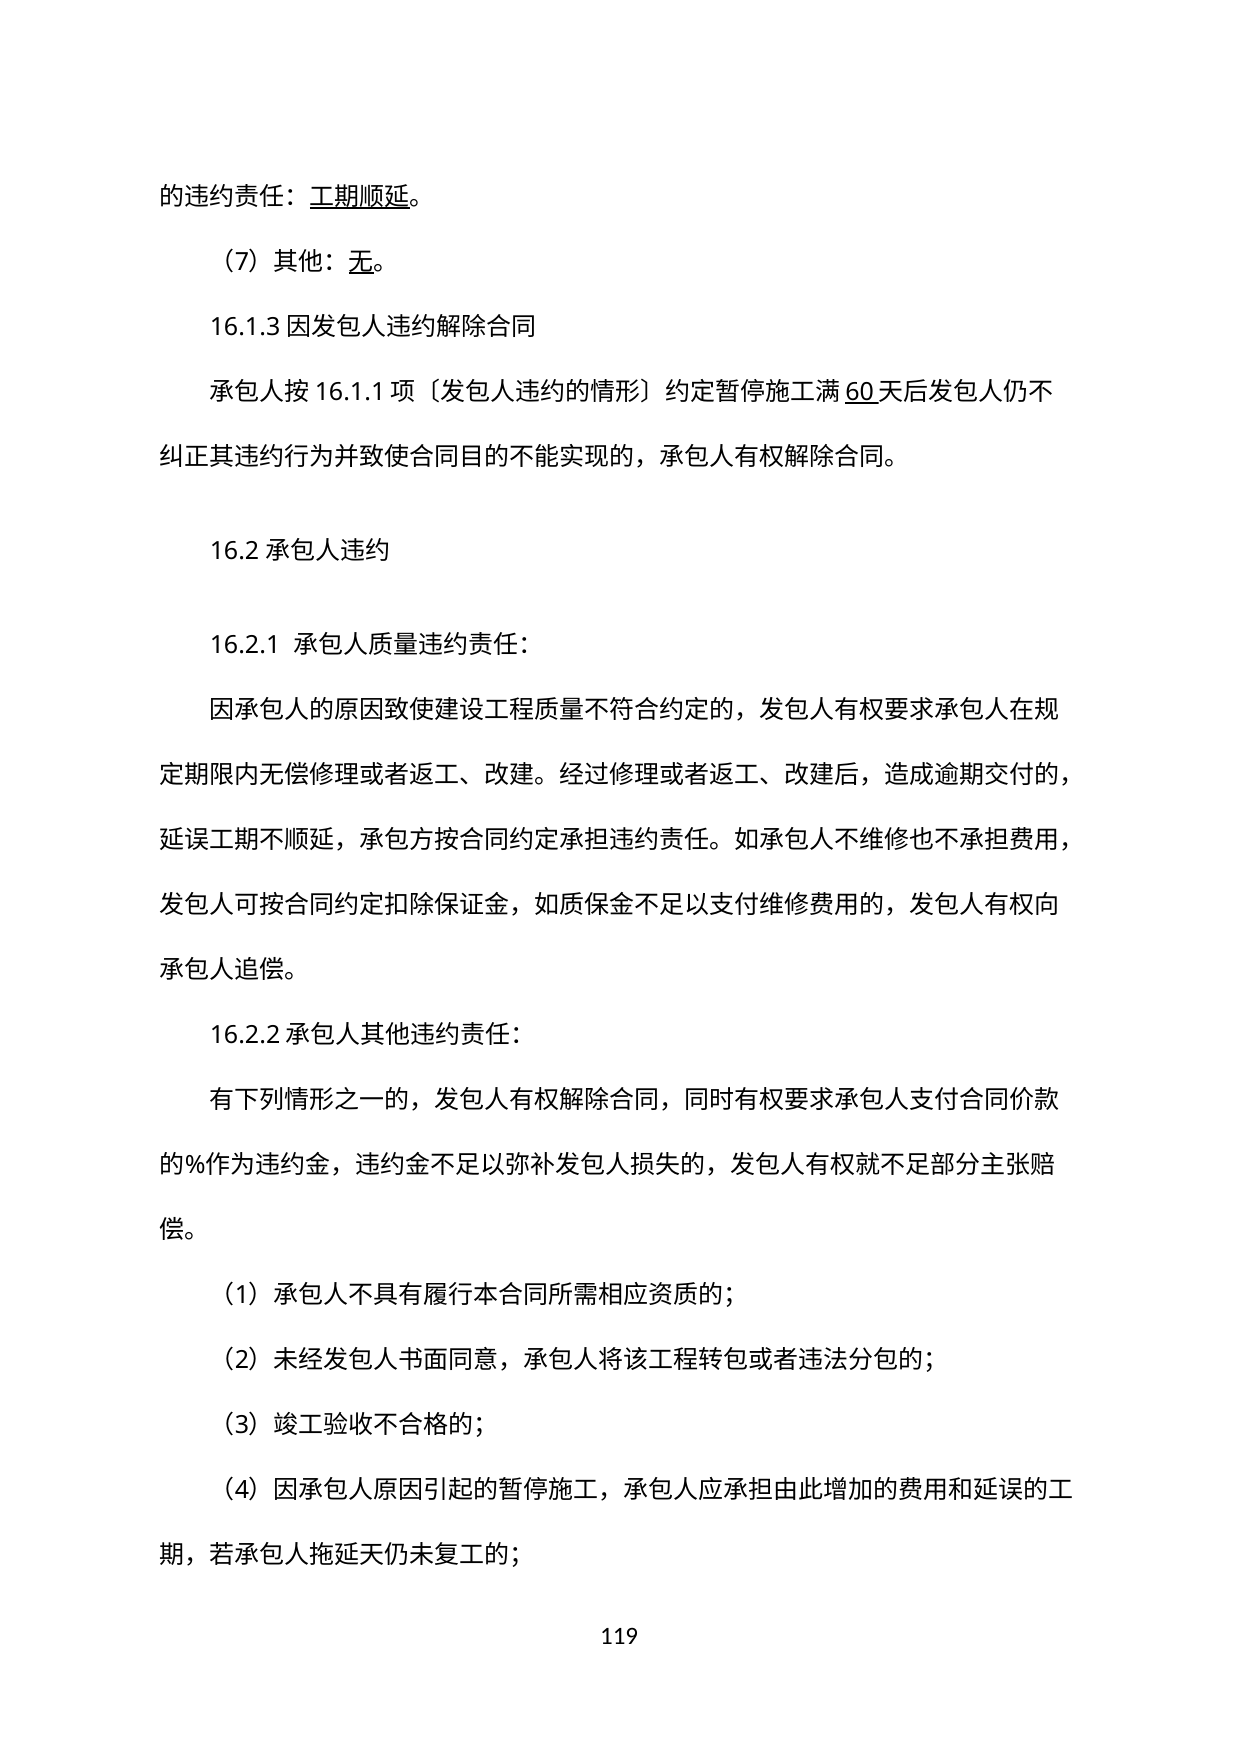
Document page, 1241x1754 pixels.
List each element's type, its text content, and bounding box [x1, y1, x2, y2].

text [159, 162, 1078, 227]
text 16.1.3 因发包人违约解除合同 [159, 292, 1078, 357]
text 16.2.1 承包人质量违约责任： [159, 610, 1078, 675]
text 16.2.2承包人其他违约责任： [159, 1000, 1078, 1065]
subtitle 16.2 承包人违约 [159, 516, 1078, 581]
text 有下列情形之一的，发包人有权解除合同，同时有权要求承包人支付合同价款的%作为违约金，违约金不足以弥补发包人损失的，发包人有权就不足部分主张赔偿。 [159, 1065, 1078, 1260]
text （1）承包人不具有履行本合同所需相应资质的； [159, 1260, 1078, 1325]
text （3）竣工验收不合格的； [159, 1390, 1078, 1455]
text （7）其他：无。 [159, 227, 1078, 292]
text （2）未经发包人书面同意，承包人将该工程转包或者违法分包的； [159, 1325, 1078, 1390]
text 因承包人的原因致使建设工程质量不符合约定的，发包人有权要求承包人在规定期限内无偿修理或者返工、改建。经过修理或者返工、改建后，造成逾期交付的，延误工期不顺延，承包方按合同约定承担违约责任。如承包人不维修也不承担费用，发包人可按合同约定扣除保证金，如质保金不足以支付维修费用的，发包人有权向承包人追偿。 [159, 675, 1078, 1000]
text 承包人按16.1.1项〔发包人违约的情形〕约定暂停施工满60天后发包人仍不纠正其违约行为并致使合同目的不能实现的，承包人有权解除合同。 [159, 357, 1078, 487]
text （4）因承包人原因引起的暂停施工，承包人应承担由此增加的费用和延误的工期，若承包人拖延天仍未复工的； [159, 1455, 1078, 1585]
